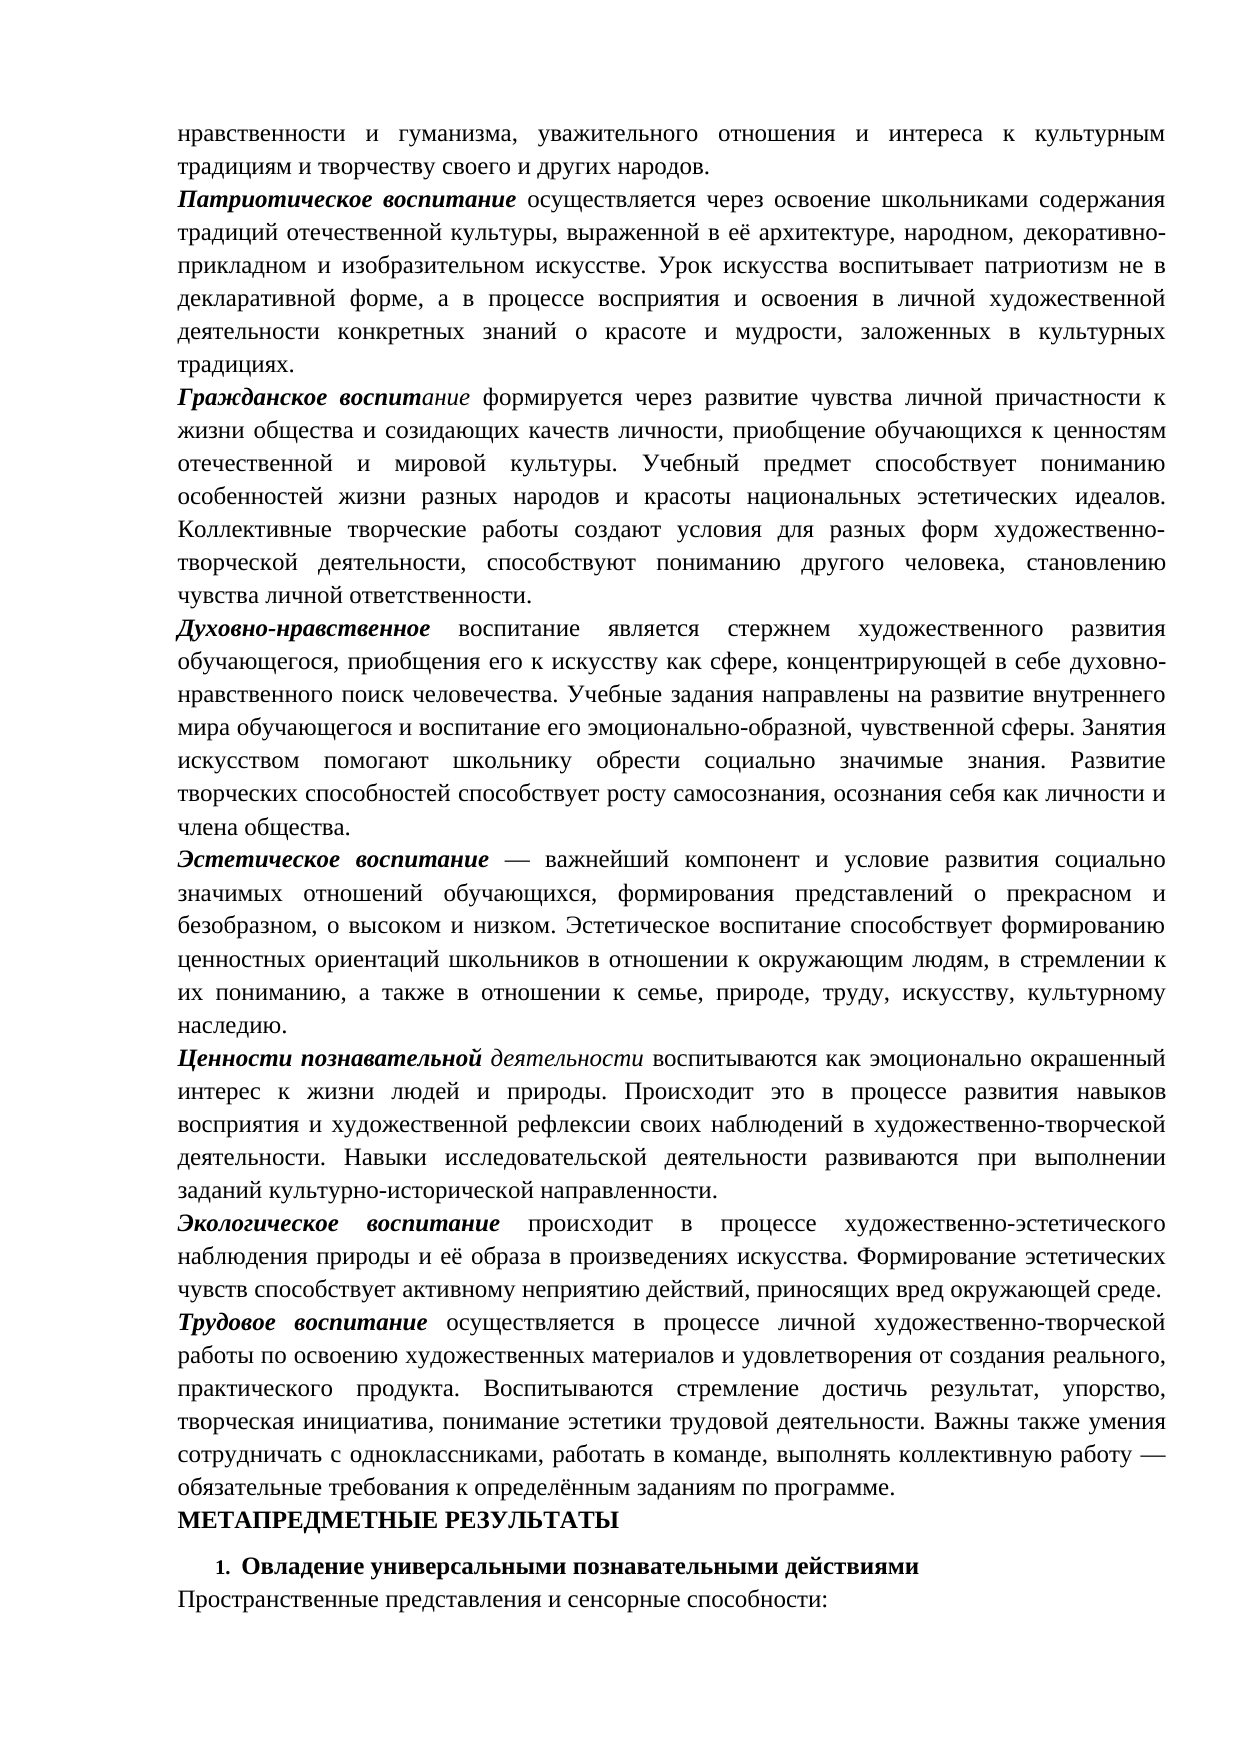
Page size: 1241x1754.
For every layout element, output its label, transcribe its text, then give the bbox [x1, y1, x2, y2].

text Патриотическое воспитание осуществляется через освоение школьниками содержания традиций отечественной культуры, выраженной в её архитектуре, народном, декоративно-прикладном и изобразительном искусстве. Урок искусства воспитывает патриотизм не в декларативной форме, а в процессе восприятия и освоения в личной художественной деятельности конкретных знаний о красоте и мудрости, заложенных в культурных традициях. [177, 184, 1166, 378]
text Эстетическое воспитание — важнейший компонент и условие развития социально значимых отношений обучающихся, формирования представлений о прекрасном и безобразном, о высоком и низком. Эстетическое воспитание способствует формированию ценностных ориентаций школьников в отношении к окружающим людям, в стремлении к их пониманию, а также в отношении к семье, природе, труду, искусству, культурному наследию. [177, 844, 1166, 1038]
list Овладение универсальными познавательными действиями [215, 1551, 1166, 1580]
text Духовно-нравственное воспитание является стержнем художественного развития обучающегося, приобщения его к искусству как сфере, концентрирующей в себе духовно-нравственного поиск человечества. Учебные задания направлены на развитие внутреннего мира обучающегося и воспитание его эмоционально-образной, чувственной сферы. Занятия искусством помогают школьнику обрести социально значимые знания. Развитие творческих способностей способствует росту самосознания, осознания себя как личности и члена общества. [177, 613, 1166, 840]
text Пространственные представления и сенсорные способности: [177, 1584, 1166, 1613]
text Трудовое воспитание осуществляется в процессе личной художественно-творческой работы по освоению художественных материалов и удовлетворения от создания реального, практического продукта. Воспитываются стремление достичь результат, упорство, творческая инициатива, понимание эстетики трудовой деятельности. Важны также умения сотрудничать с одноклассниками, работать в команде, выполнять коллективную работу — обязательные требования к определённым заданиям по программе. [177, 1307, 1166, 1501]
text Ценности познавательной деятельности воспитываются как эмоционально окрашенный интерес к жизни людей и природы. Происходит это в процессе развития навыков восприятия и художественной рефлексии своих наблюдений в художественно-творческой деятельности. Навыки исследовательской деятельности развиваются при выполнении заданий культурно-исторической направленности. [177, 1043, 1166, 1203]
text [177, 118, 1166, 180]
text Гражданское воспитание формируется через развитие чувства личной причастности к жизни общества и созидающих качеств личности, приобщение обучающихся к ценностям отечественной и мировой культуры. Учебный предмет способствует пониманию особенностей жизни разных народов и красоты национальных эстетических идеалов. Коллективные творческие работы создают условия для разных форм художественно-творческой деятельности, способствуют пониманию другого человека, становлению чувства личной ответственности. [177, 382, 1166, 609]
text Экологическое воспитание происходит в процессе художественно-эстетического наблюдения природы и её образа в произведениях искусства. Формирование эстетических чувств способствует активному неприятию действий, приносящих вред окружающей среде. [177, 1208, 1166, 1303]
text МЕТАПРЕДМЕТНЫЕ РЕЗУЛЬТАТЫ [177, 1505, 1166, 1534]
